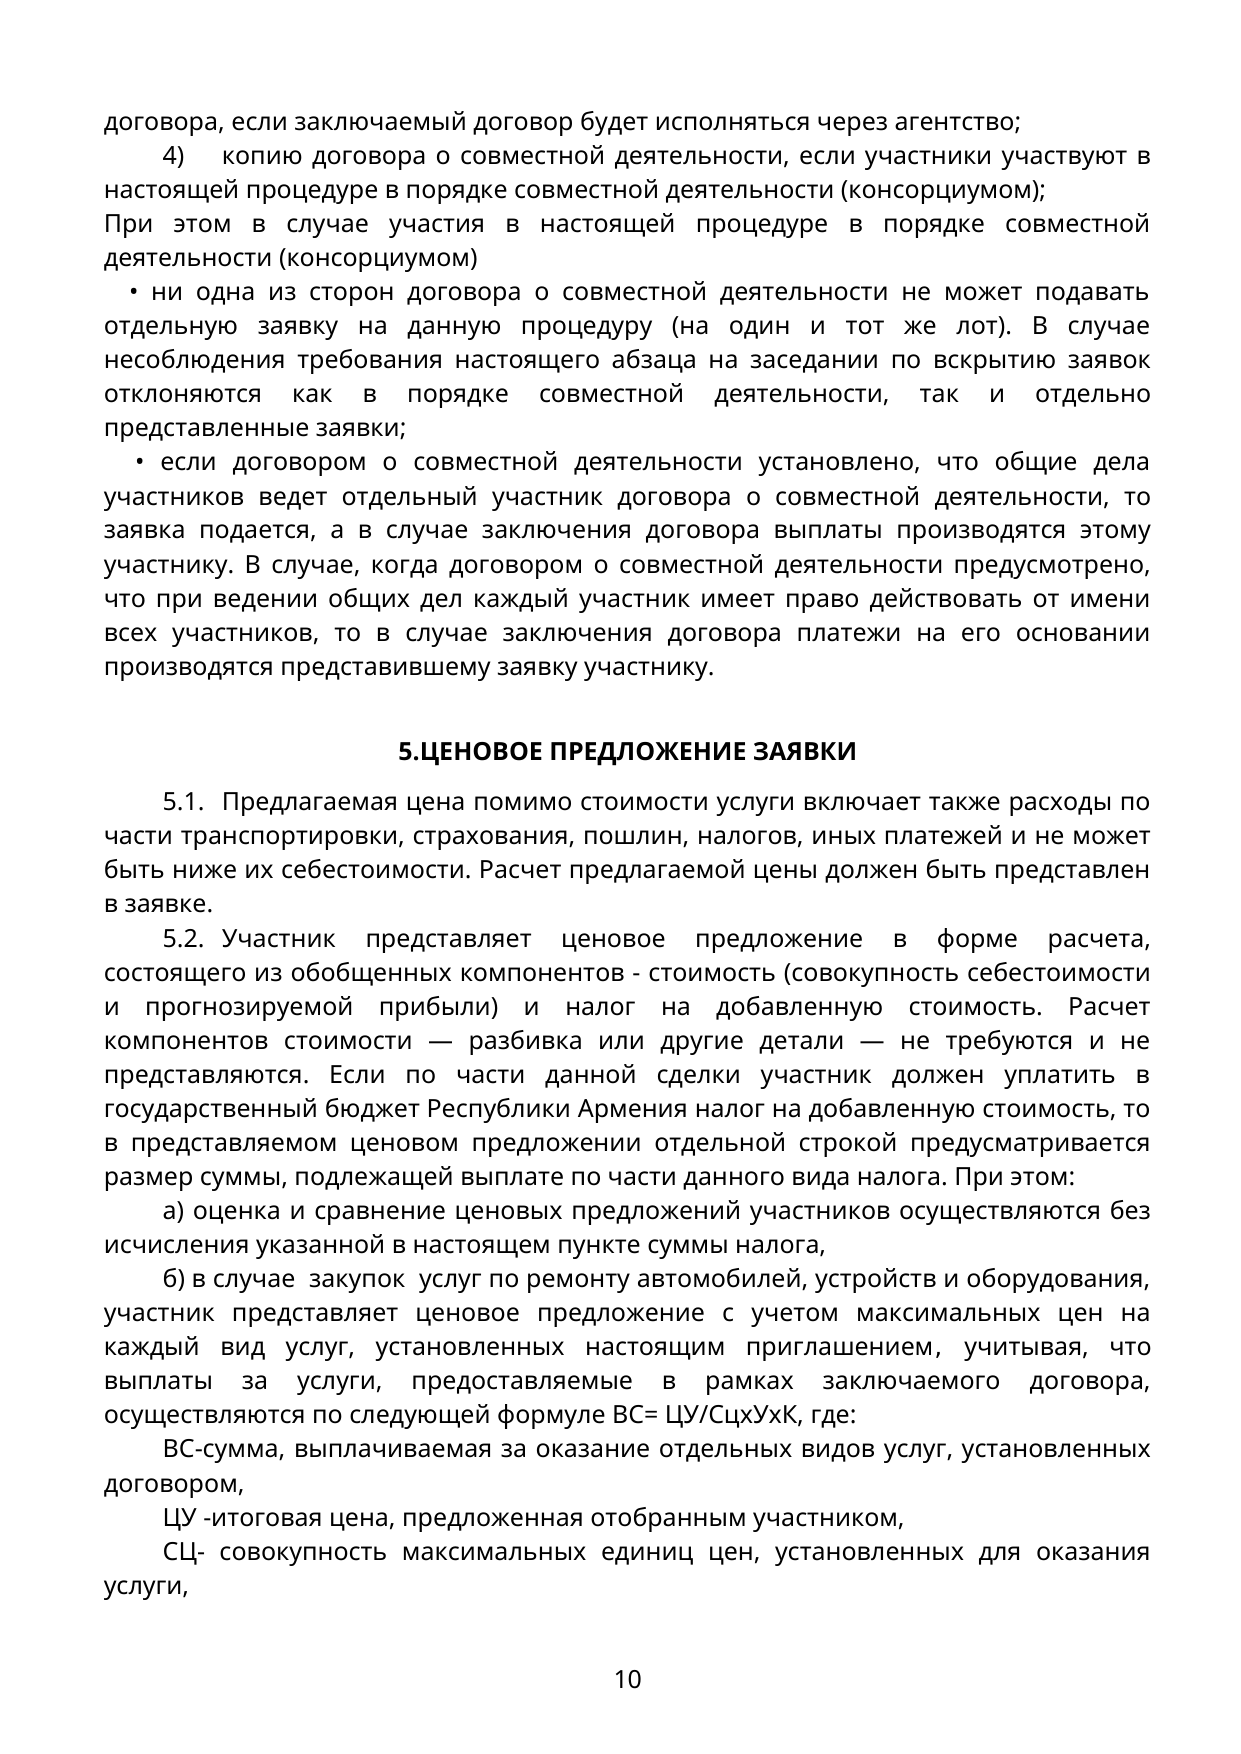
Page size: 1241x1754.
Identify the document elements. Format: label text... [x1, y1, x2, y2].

text • ни одна из сторон договора о совместной деятельности не может подавать отдельную заявку на данную процедуру (на один и тот же лот). В случае несоблюдения требования настоящего абзаца на заседании по вскрытию заявок отклоняются как в порядке совместной деятельности, так и отдельно представленные заявки; [103, 274, 1152, 444]
text 5.2. Участник представляет ценовое предложение в форме расчета, состоящего из обобщенных компонентов - стоимость (совокупность себестоимости и прогнозируемой прибыли) и налог на добавленную стоимость. Расчет компонентов стоимости — разбивка или другие детали — не требуются и не представляются. Если по части данной сделки участник должен уплатить в государственный бюджет Республики Армения налог на добавленную стоимость, то в представляемом ценовом предложении отдельной строкой предусматривается размер суммы, подлежащей выплате по части данного вида налога. При этом: [103, 920, 1152, 1193]
text При этом в случае участия в настоящей процедуре в порядке совместной деятельности (консорциумом) [103, 206, 1152, 274]
text ЦУ -итоговая цена, предложенная отобранным участником, [103, 1499, 1152, 1533]
text СЦ- совокупность максимальных единиц цен, установленных для оказания услуги, [103, 1533, 1152, 1601]
text 5.ЦЕНОВОЕ ПРЕДЛОЖЕНИЕ ЗАЯВКИ [103, 733, 1152, 767]
text • если договором о совместной деятельности установлено, что общие дела участников ведет отдельный участник договора о совместной деятельности, то заявка подается, а в случае заключения договора выплаты производятся этому участнику. В случае, когда договором о совместной деятельности предусмотрено, что при ведении общих дел каждый участник имеет право действовать от имени всех участников, то в случае заключения договора платежи на его основании производятся представившему заявку участнику. [103, 444, 1152, 682]
text а) оценка и сравнение ценовых предложений участников осуществляются без исчисления указанной в настоящем пункте суммы налога, [103, 1193, 1152, 1261]
text б) в случае закупок услуг по ремонту автомобилей, устройств и оборудования, участник представляет ценовое предложение с учетом максимальных цен на каждый вид услуг, установленных настоящим приглашением, учитывая, что выплаты за услуги, предоставляемые в рамках заключаемого договора, осуществляются по следующей формуле ВС= ЦУ/СцxУxК, где: [103, 1261, 1152, 1431]
text 5.1. Предлагаемая цена помимо стоимости услуги включает также расходы по части транспортировки, страхования, пошлин, налогов, иных платежей и не может быть ниже их себестоимости. Расчет предлагаемой цены должен быть представлен в заявке. [103, 784, 1152, 920]
text 4) копию договора о совместной деятельности, если участники участвуют в настоящей процедуре в порядке совместной деятельности (консорциумом); [103, 137, 1152, 206]
text ВС-сумма, выплачиваемая за оказание отдельных видов услуг, установленных договором, [103, 1431, 1152, 1499]
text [103, 103, 1152, 137]
